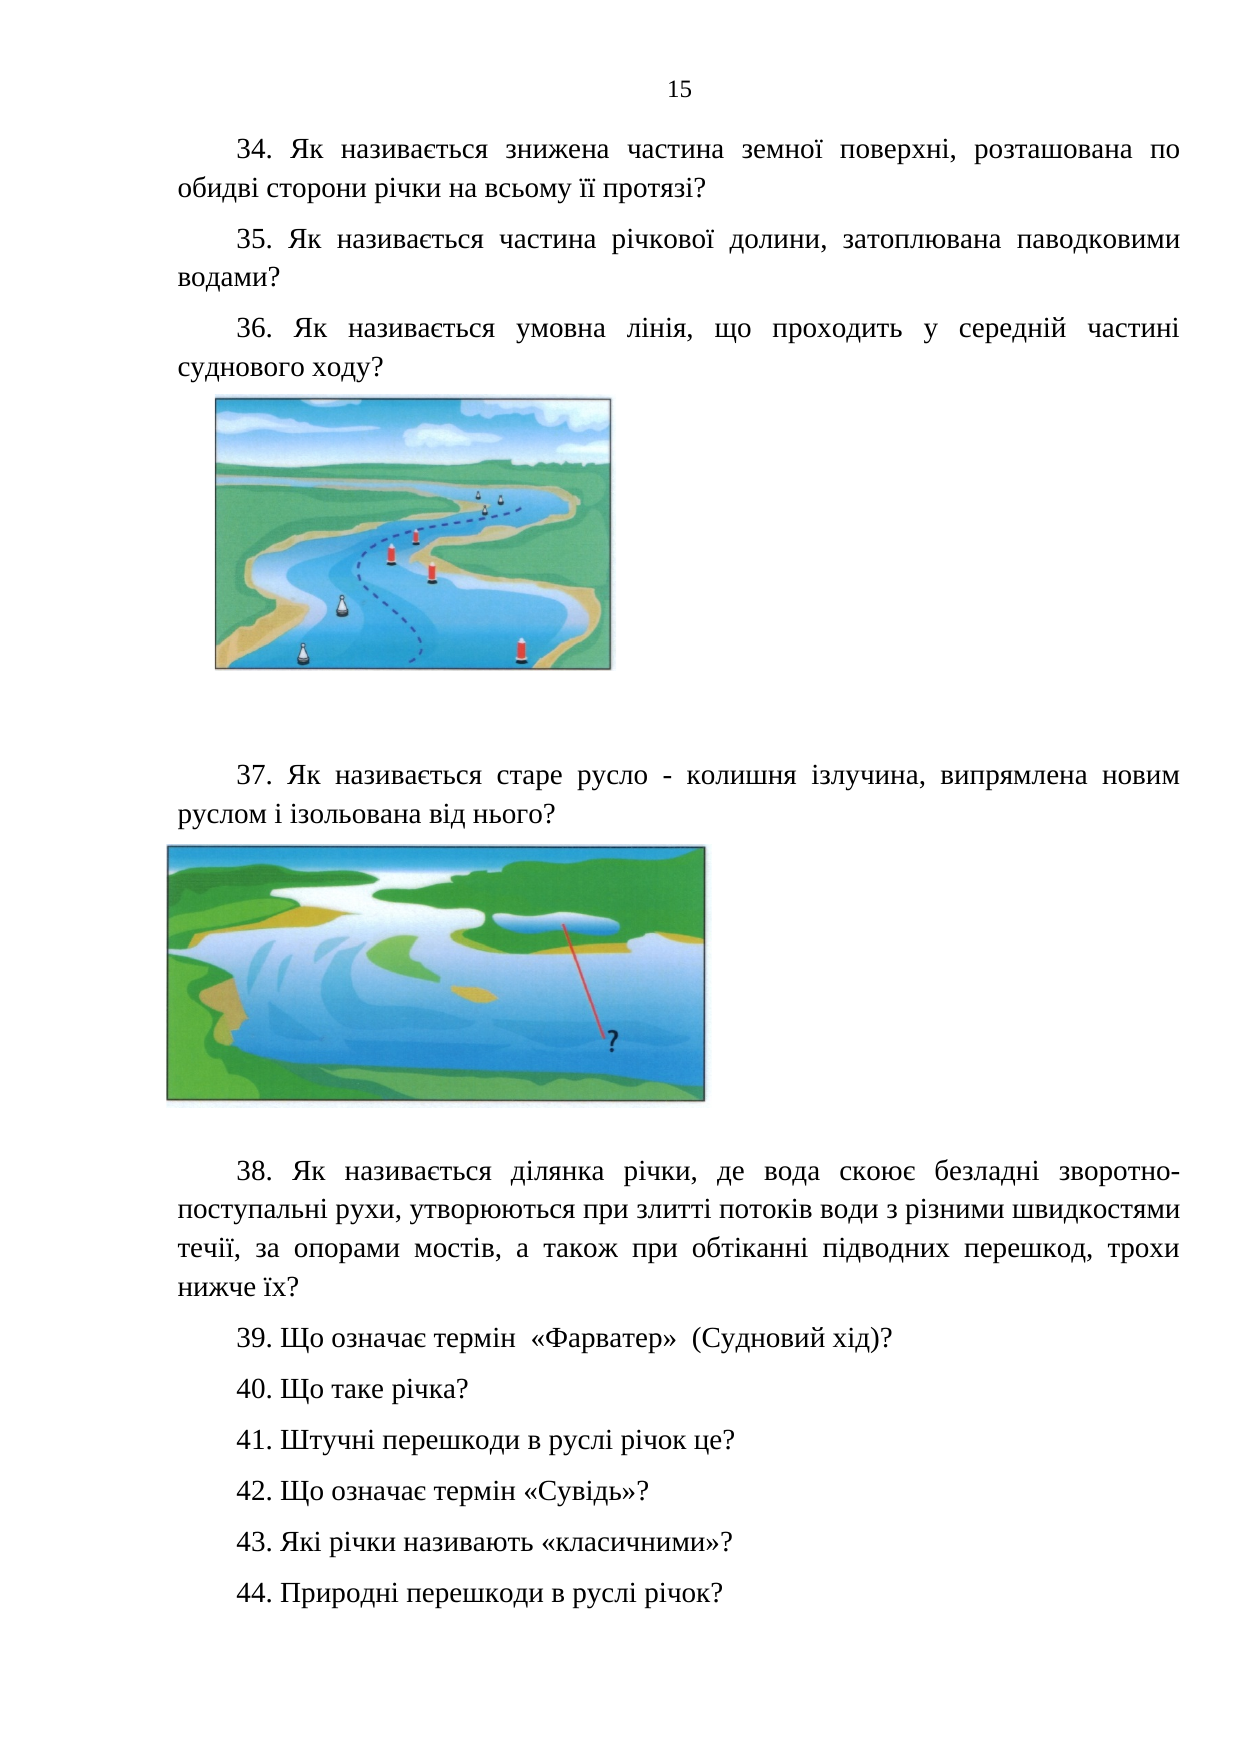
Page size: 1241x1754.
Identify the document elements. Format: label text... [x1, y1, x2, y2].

text 35. Як називається частина річкової долини, затоплювана паводковими водами? [177, 221, 1181, 293]
text 43. Які річки називають «класичними»? [177, 1524, 1181, 1557]
text 34. Як називається знижена частина земної поверхні, розташована по обидві сторони річки на всьому її протязі? [177, 131, 1181, 203]
text 36. Як називається умовна лінія, що проходить у середній частині суднового ходу? [177, 310, 1181, 382]
text 39. Що означає термін «Фарватер» (Судновий хід)? [177, 1320, 1181, 1353]
text 42. Що означає термін «Сувідь»? [177, 1473, 1181, 1506]
text 38. Як називається ділянка річки, де вода скоює безладні зворотно-поступальні рухи, утворюються при злитті потоків води з різними швидкостями течії, за опорами мостів, а також при обтіканні підводних перешкод, трохи нижче їх? [177, 1153, 1181, 1302]
text 40. Що таке річка? [177, 1371, 1181, 1404]
picture [214, 394, 617, 669]
text 41. Штучні перешкоди в руслі річок це? [177, 1422, 1181, 1455]
text 44. Природні перешкоди в руслі річок? [177, 1575, 1181, 1608]
text 37. Як називається старе русло - колишня ізлучина, випрямлена новим руслом і ізольована від нього? [177, 757, 1181, 829]
picture [166, 844, 712, 1107]
